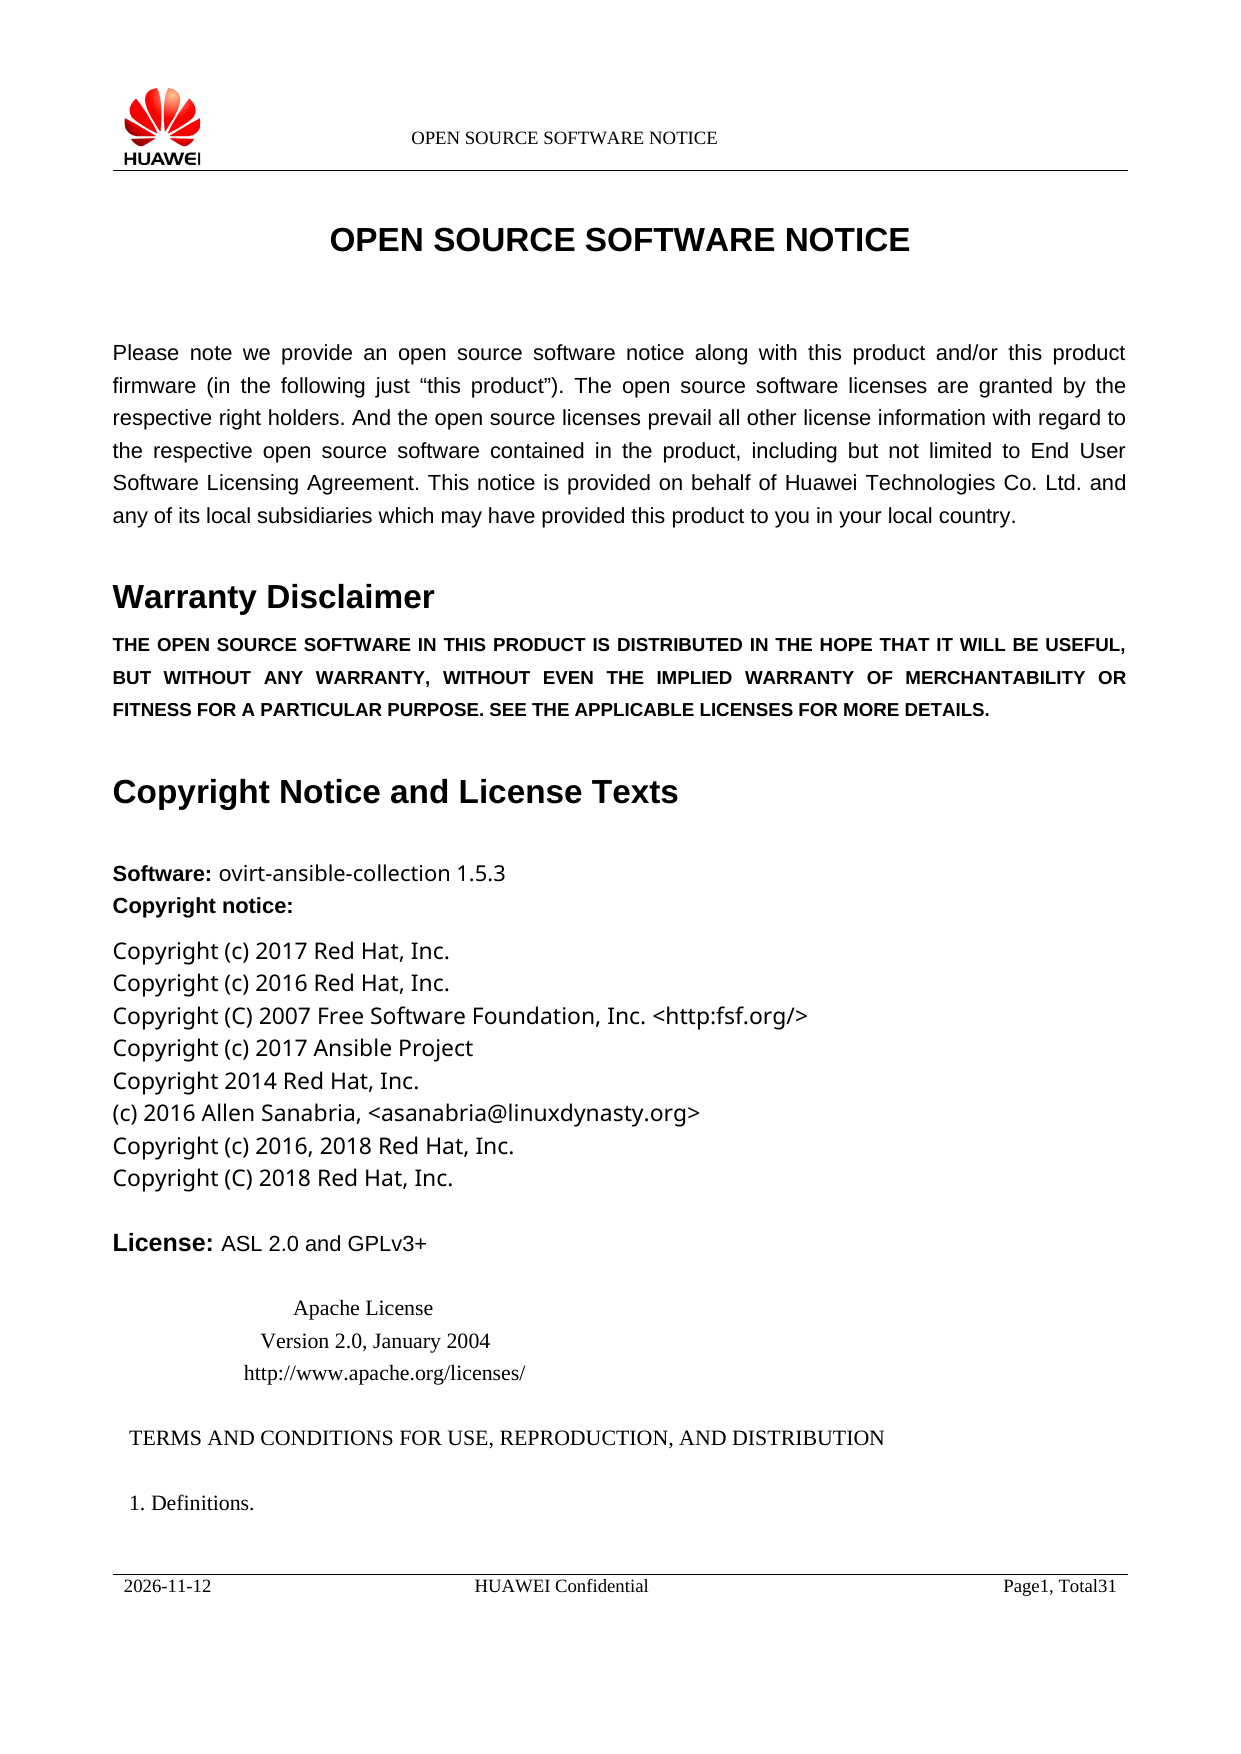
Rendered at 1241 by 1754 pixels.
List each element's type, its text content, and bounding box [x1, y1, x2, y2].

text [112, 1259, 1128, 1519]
text Copyright notice: [112, 889, 1128, 921]
title Software: ovirt-ansible-collection 1.5.3 [112, 856, 1128, 889]
text The open source software in this product is distributed in the hope that it will be useful, but WITHOUT ANY WARRANTY, without even the implied warranty of MERCHANTABILITY or FITNESS FOR A PARTICULAR PURPOSE. See the applicable licenses for more details. [112, 629, 1128, 726]
text License: ASL 2.0 and GPLv3+ [112, 1226, 1128, 1259]
text Please note we provide an open source software notice along with this product and/or this product firmware (in the following just “this product”). The open source software licenses are granted by the respective right holders. And the open source licenses prevail all other license information with regard to the respective open source software contained in the product, including but not limited to End User Software Licensing Agreement. This notice is provided on behalf of Huawei Technologies Co. Ltd. and any of its local subsidiaries which may have provided this product to you in your local country. [112, 336, 1128, 531]
text OPEN SOURCE SOFTWARE NOTICE [112, 206, 1128, 271]
text Copyright Notice and License Texts [112, 759, 1128, 824]
text Copyright (c) 2017 Red Hat, Inc. Copyright (c) 2016 Red Hat, Inc. Copyright (C) 2007 Free Software Foundation, Inc. <http:fsf.org/> Copyright (c) 2017 Ansible Project Copyright 2014 Red Hat, Inc. (c) 2016 Allen Sanabria, <asanabria@linuxdynasty.org> Copyright (c) 2016, 2018 Red Hat, Inc. Copyright (C) 2018 Red Hat, Inc. [112, 934, 1128, 1226]
picture [124, 88, 201, 165]
text Warranty Disclaimer [112, 564, 1128, 629]
